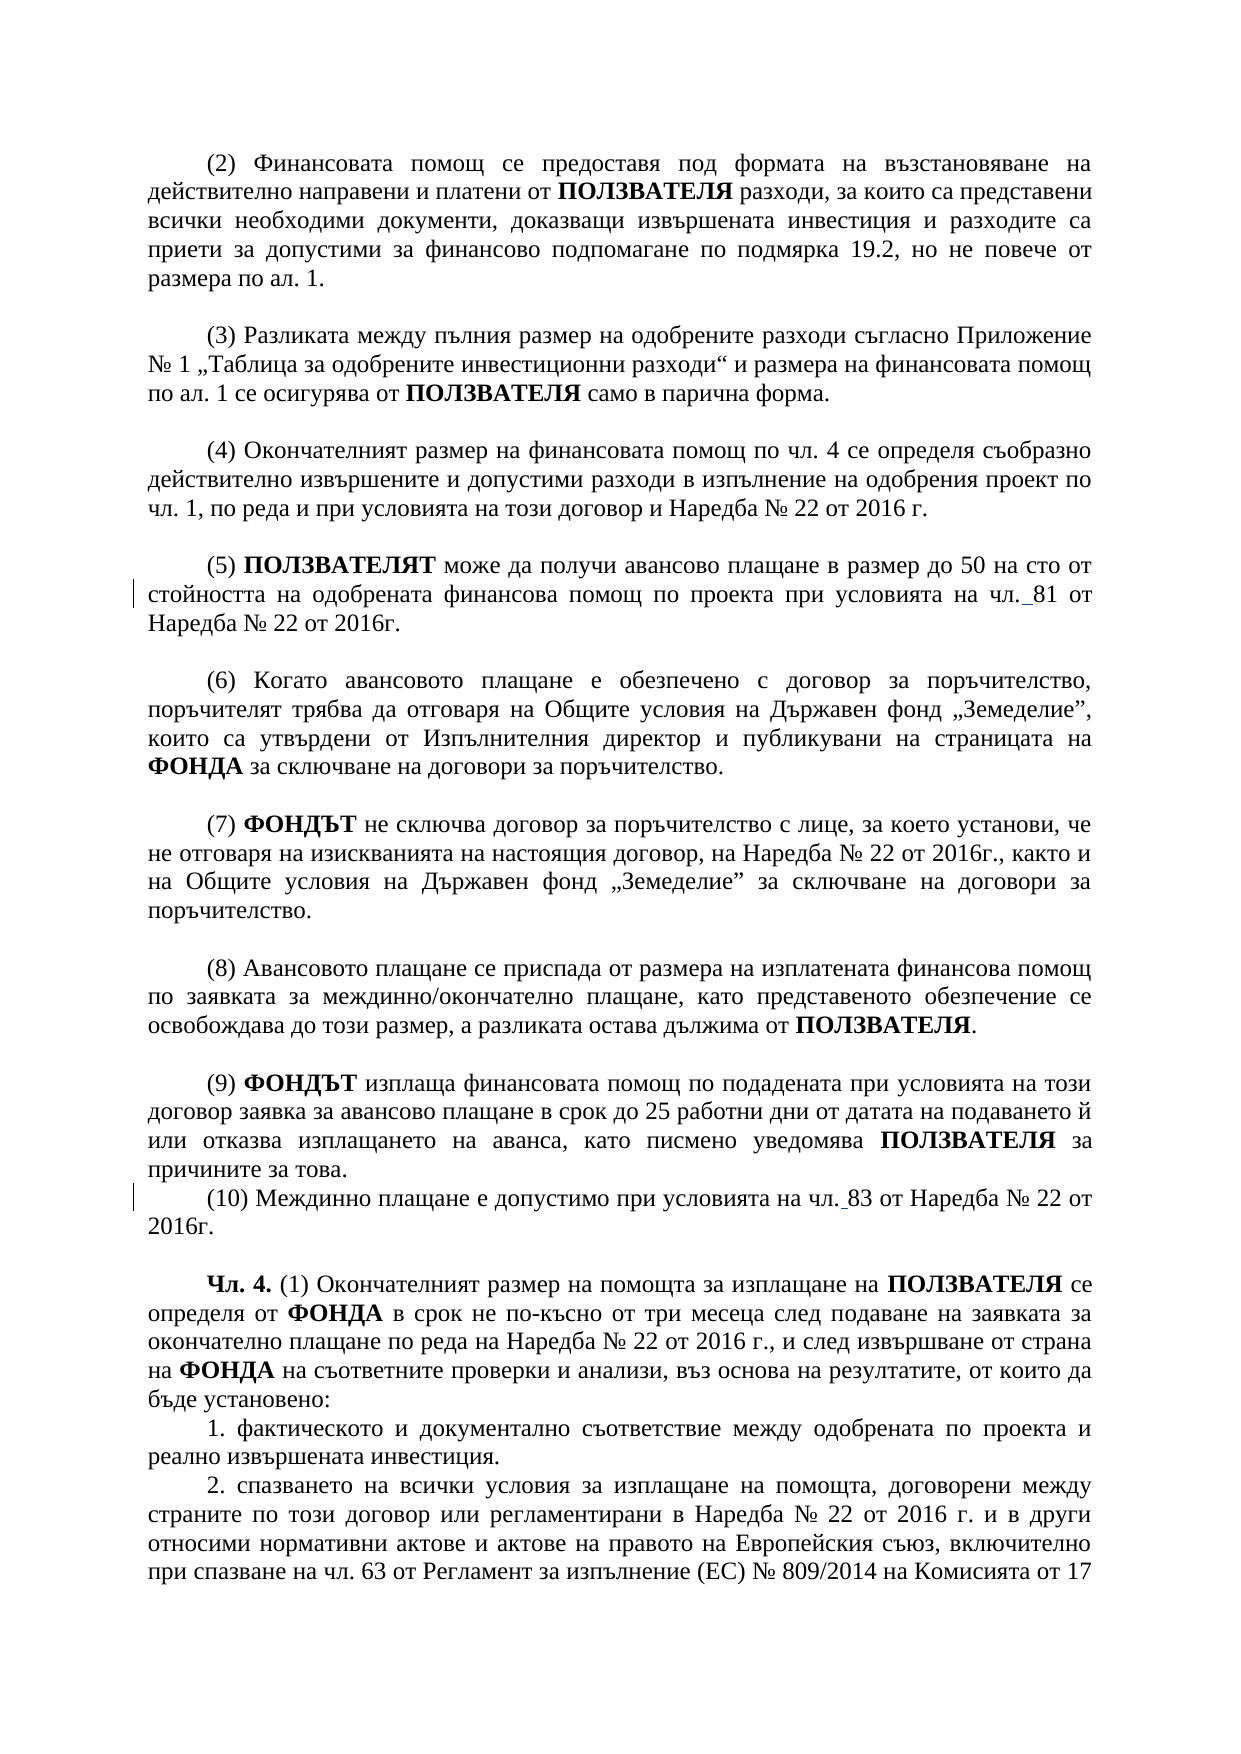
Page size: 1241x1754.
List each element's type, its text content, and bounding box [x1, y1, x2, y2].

text (2) Финансовата помощ се предоставя под формата на възстановяване на действително направени и платени от ПОЛЗВАТЕЛЯ разходи, за които са представени всички необходими документи, доказващи извършената инвестиция и разходите са приети за допустими за финансово подпомагане по подмярка 19.2, но не повече от размера по ал. 1. [148, 148, 1093, 291]
text (7) ФОНДЪТ не сключва договор за поръчителство с лице, за което установи, че не отговаря на изискванията на настоящия договор, на Наредба № 22 от 2016г., както и на Общите условия на Държавен фонд „Земеделие” за сключване на договори за поръчителство. [148, 809, 1093, 924]
text (8) Авансовото плащане се приспада от размера на изплатената финансова помощ по заявката за междинно/окончателно плащане, като представеното обезпечение се освобождава до този размер, а разликата остава дължима от ПОЛЗВАТЕЛЯ. [148, 953, 1093, 1039]
text 1. фактическото и документално съответствие между одобрената по проекта и реално извършената инвестиция. [148, 1413, 1093, 1470]
text Чл. 4. (1) Окончателният размер на помощта за изплащане на ПОЛЗВАТЕЛЯ се определя от ФОНДА в срок не по-късно от три месеца след подаване на заявката за окончателно плащане по реда на Наредба № 22 от 2016 г., и след извършване от страна на ФОНДА на съответните проверки и анализи, въз основа на резултатите, от които да бъде установено: [148, 1269, 1093, 1413]
text (9) ФОНДЪТ изплаща финансовата помощ по подадената при условията на този договор заявка за авансово плащане в срок до 25 работни дни от датата на подаването й или отказва изплащането на аванса, като писмено уведомява ПОЛЗВАТЕЛЯ за причините за това. [148, 1068, 1093, 1183]
text (5) ПОЛЗВАТЕЛЯТ може да получи авансово плащане в размер до 50 на сто от стойността на одобрената финансова помощ по проекта при условията на чл.81 от Наредба № 22 от 2016г. [148, 550, 1093, 636]
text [148, 1470, 1093, 1585]
text (3) Разликата между пълния размер на одобрените разходи съгласно Приложение № 1 „Таблица за одобрените инвестиционни разходи“ и размера на финансовата помощ по ал. 1 се осигурява от ПОЛЗВАТЕЛЯ само в парична форма. [148, 320, 1093, 406]
text (10) Междинно плащане е допустимо при условията на чл.83 от Наредба № 22 от 2016г. [148, 1183, 1093, 1240]
text (4) Окончателният размер на финансовата помощ по чл. 4 се определя съобразно действително извършените и допустими разходи в изпълнение на одобрения проект по чл. 1, по реда и при условията на този договор и Наредба № 22 от 2016 г. [148, 435, 1093, 521]
text (6) Когато авансовото плащане е обезпечено с договор за поръчителство, поръчителят трябва да отговаря на Общите условия на Държавен фонд „Земеделие”, които са утвърдени от Изпълнителния директор и публикувани на страницата на ФОНДА за сключване на договори за поръчителство. [148, 665, 1093, 780]
